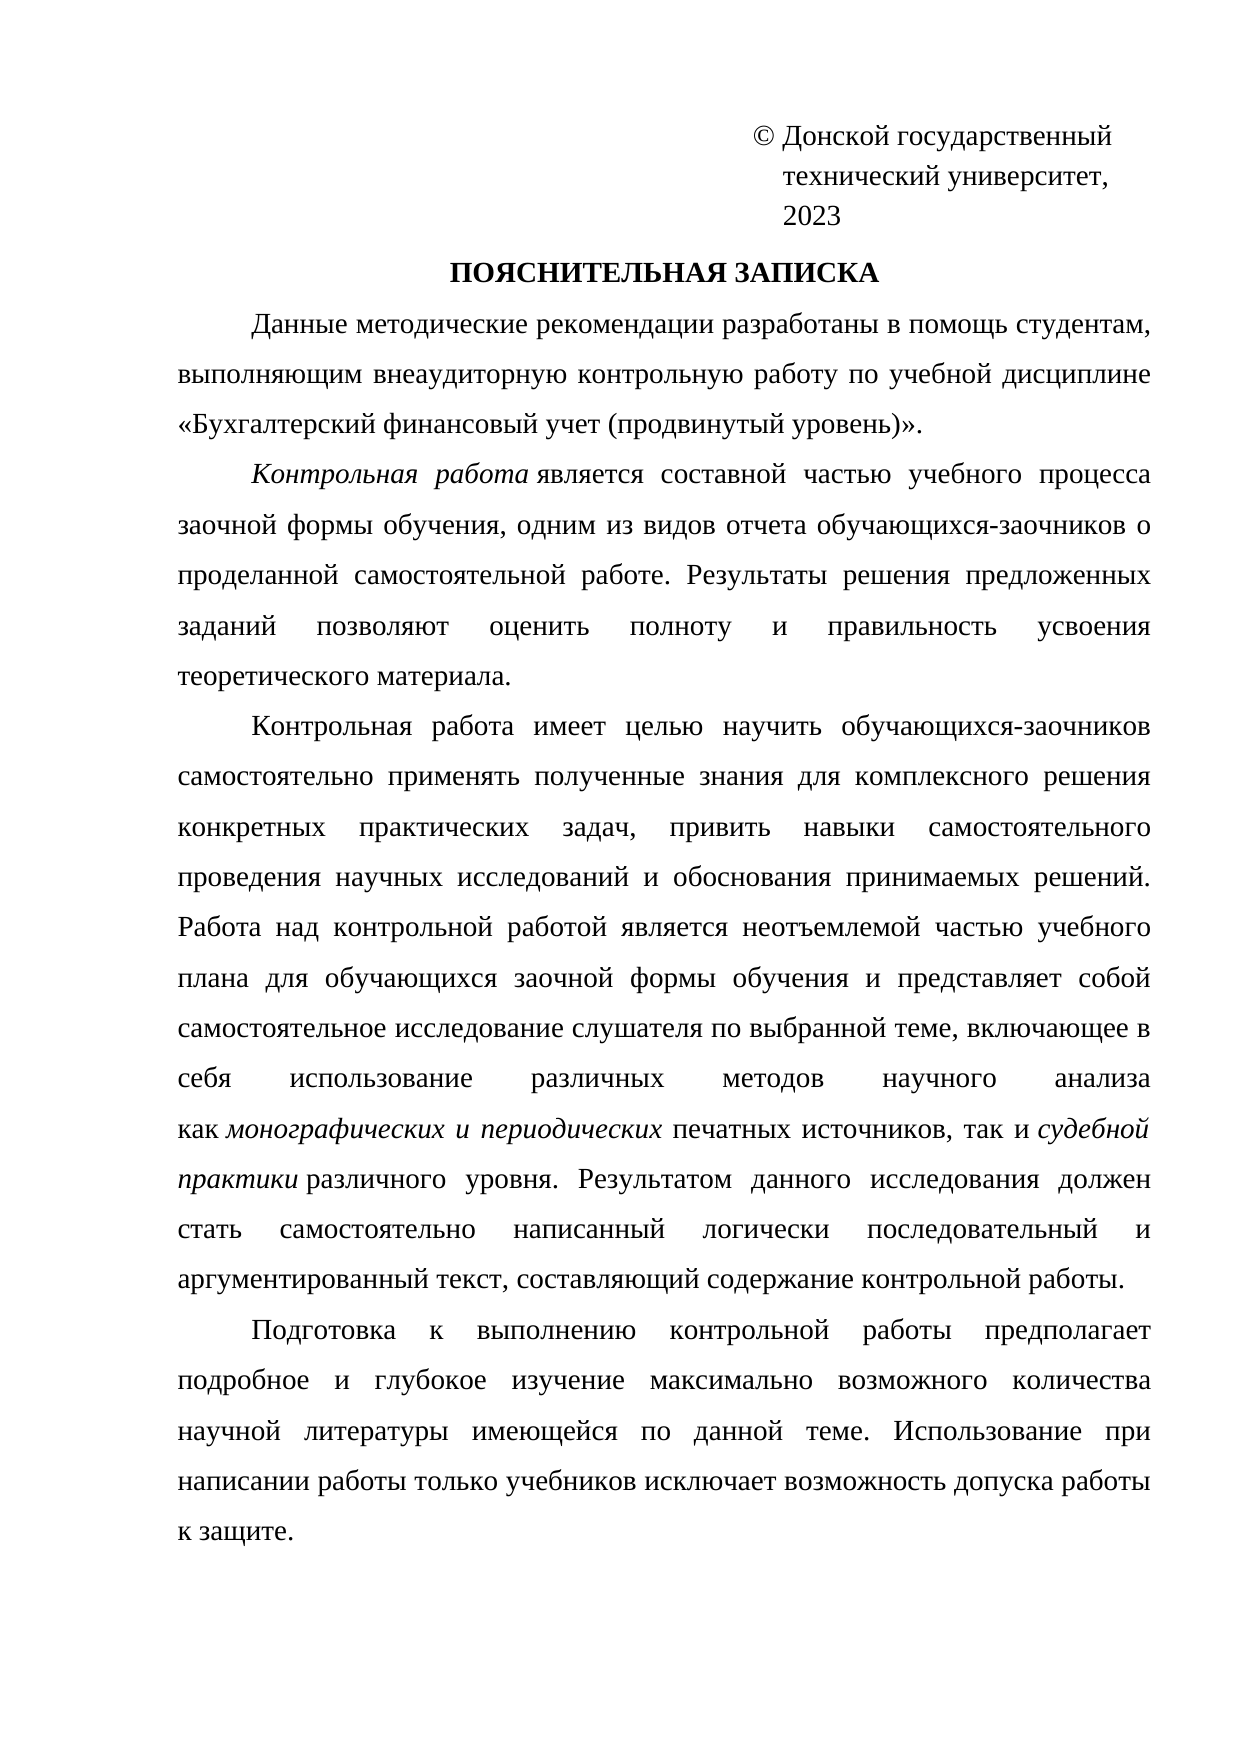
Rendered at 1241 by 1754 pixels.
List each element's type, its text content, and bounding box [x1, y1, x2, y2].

text Контрольная работа является составной частью учебного процесса заочной формы обучения, одним из видов отчета обучающихся-заочников о проделанной самостоятельной работе. Результаты решения предложенных заданий позволяют оценить полноту и правильность усвоения теоретического материала. [177, 457, 1152, 691]
text Подготовка к выполнению контрольной работы предполагает подробное и глубокое изучение максимально возможного количества научной литературы имеющейся по данной теме. Использование при написании работы только учебников исключает возможность допуска работы к защите. [177, 1312, 1152, 1547]
text Контрольная работа имеет целью научить обучающихся-заочников самостоятельно применять полученные знания для комплексного решения конкретных практических задач, привить навыки самостоятельного проведения научных исследований и обоснования принимаемых решений. Работа над контрольной работой является неотъемлемой частью учебного плана для обучающихся заочной формы обучения и представляет собой самостоятельное исследование слушателя по выбранной теме, включающее в себя использование различных методов научного анализа как монографических и периодических печатных источников, так и судебной практики различного уровня. Результатом данного исследования должен стать самостоятельно написанный логически последовательный и аргументированный текст, составляющий содержание контрольной работы. [177, 708, 1152, 1295]
text © Донской государственный технический университет, 2023 [753, 118, 1152, 232]
text ПОЯСНИТЕЛЬНАЯ ЗАПИСКА [177, 255, 1152, 289]
text Данные методические рекомендации разработаны в помощь студентам, выполняющим внеаудиторную контрольную работу по учебной дисциплине «Бухгалтерский финансовый учет (продвинутый уровень)». [177, 306, 1152, 440]
